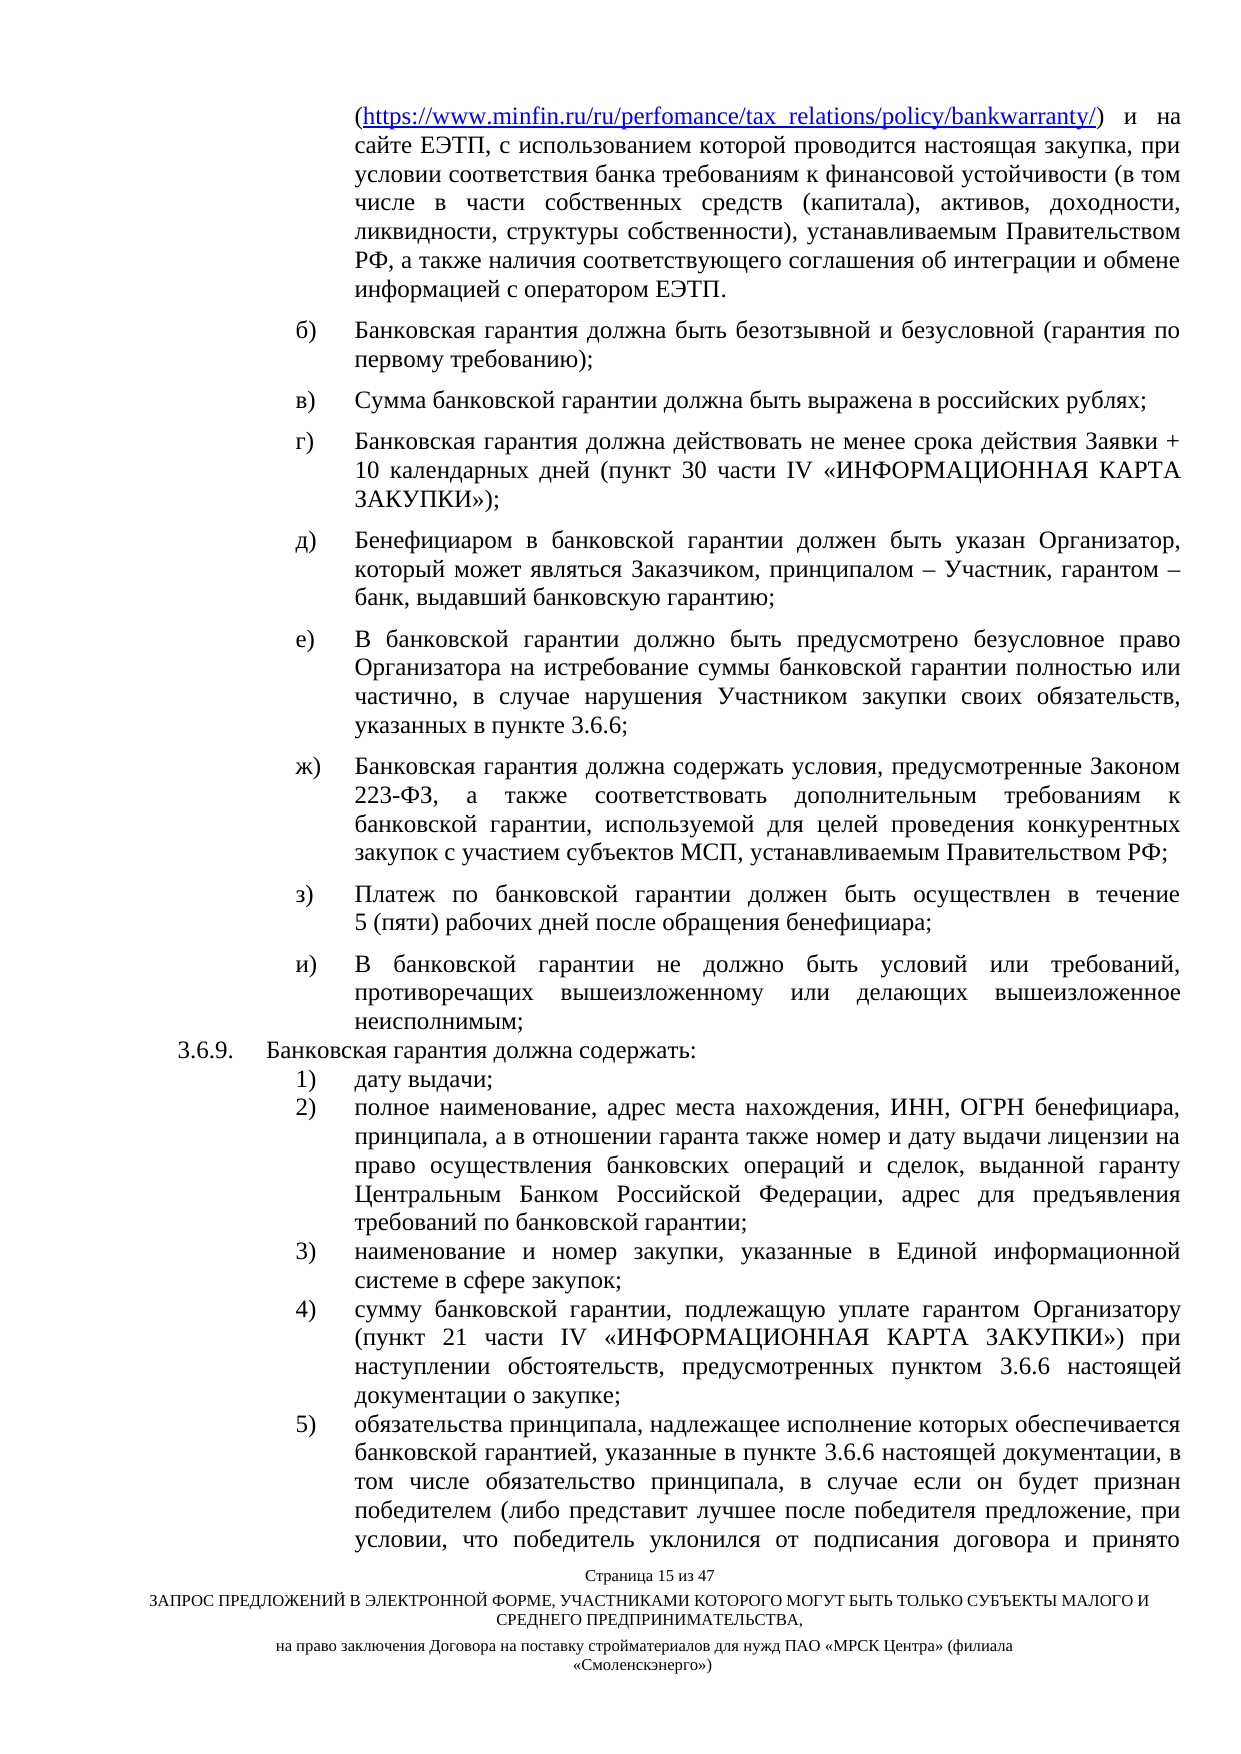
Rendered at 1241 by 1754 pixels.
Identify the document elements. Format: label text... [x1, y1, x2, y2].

list Банковская гарантия должна содержать условия, предусмотренные Законом 223-ФЗ, а также соответствовать дополнительным требованиям к банковской гарантии, используемой для целей проведения конкурентных закупок с участием субъектов МСП, устанавливаемым Правительством РФ; [295, 751, 1181, 866]
list В банковской гарантии не должно быть условий или требований, противоречащих вышеизложенному или делающих вышеизложенное неисполнимым; [295, 949, 1181, 1035]
list дату выдачи; [295, 1064, 1181, 1092]
list Платеж по банковской гарантии должен быть осуществлен в течение 5 (пяти) рабочих дней после обращения бенефициара; [295, 879, 1181, 936]
list Сумма банковской гарантии должна быть выражена в российских рублях; [295, 385, 1181, 414]
list В банковской гарантии должно быть предусмотрено безусловное право Организатора на истребование суммы банковской гарантии полностью или частично, в случае нарушения Участником закупки своих обязательств, указанных в пункте 3.6.6; [295, 624, 1181, 739]
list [295, 101, 1181, 302]
list полное наименование, адрес места нахождения, ИНН, ОГРН бенефициара, принципала, а в отношении гаранта также номер и дату выдачи лицензии на право осуществления банковских операций и сделок, выданной гаранту Центральным Банком Российской Федерации, адрес для предъявления требований по банковской гарантии; [295, 1092, 1181, 1236]
list Банковская гарантия должна быть безотзывной и безусловной (гарантия по первому требованию); [295, 315, 1181, 372]
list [295, 1409, 1181, 1552]
subtitle Банковская гарантия должна содержать: [118, 1035, 1181, 1064]
list наименование и номер закупки, указанные в Единой информационной системе в сфере закупок; [295, 1236, 1181, 1294]
list Бенефициаром в банковской гарантии должен быть указан Организатор, который может являться Заказчиком, принципалом – Участник, гарантом – банк, выдавший банковскую гарантию; [295, 525, 1181, 611]
list Банковская гарантия должна действовать не менее срока действия Заявки + 10 календарных дней (пункт 30 части IV «ИНФОРМАЦИОННАЯ КАРТА ЗАКУПКИ»); [295, 426, 1181, 512]
list сумму банковской гарантии, подлежащую уплате гарантом Организатору (пункт 21 части IV «ИНФОРМАЦИОННАЯ КАРТА ЗАКУПКИ») при наступлении обстоятельств, предусмотренных пунктом 3.6.6 настоящей документации о закупке; [295, 1294, 1181, 1409]
